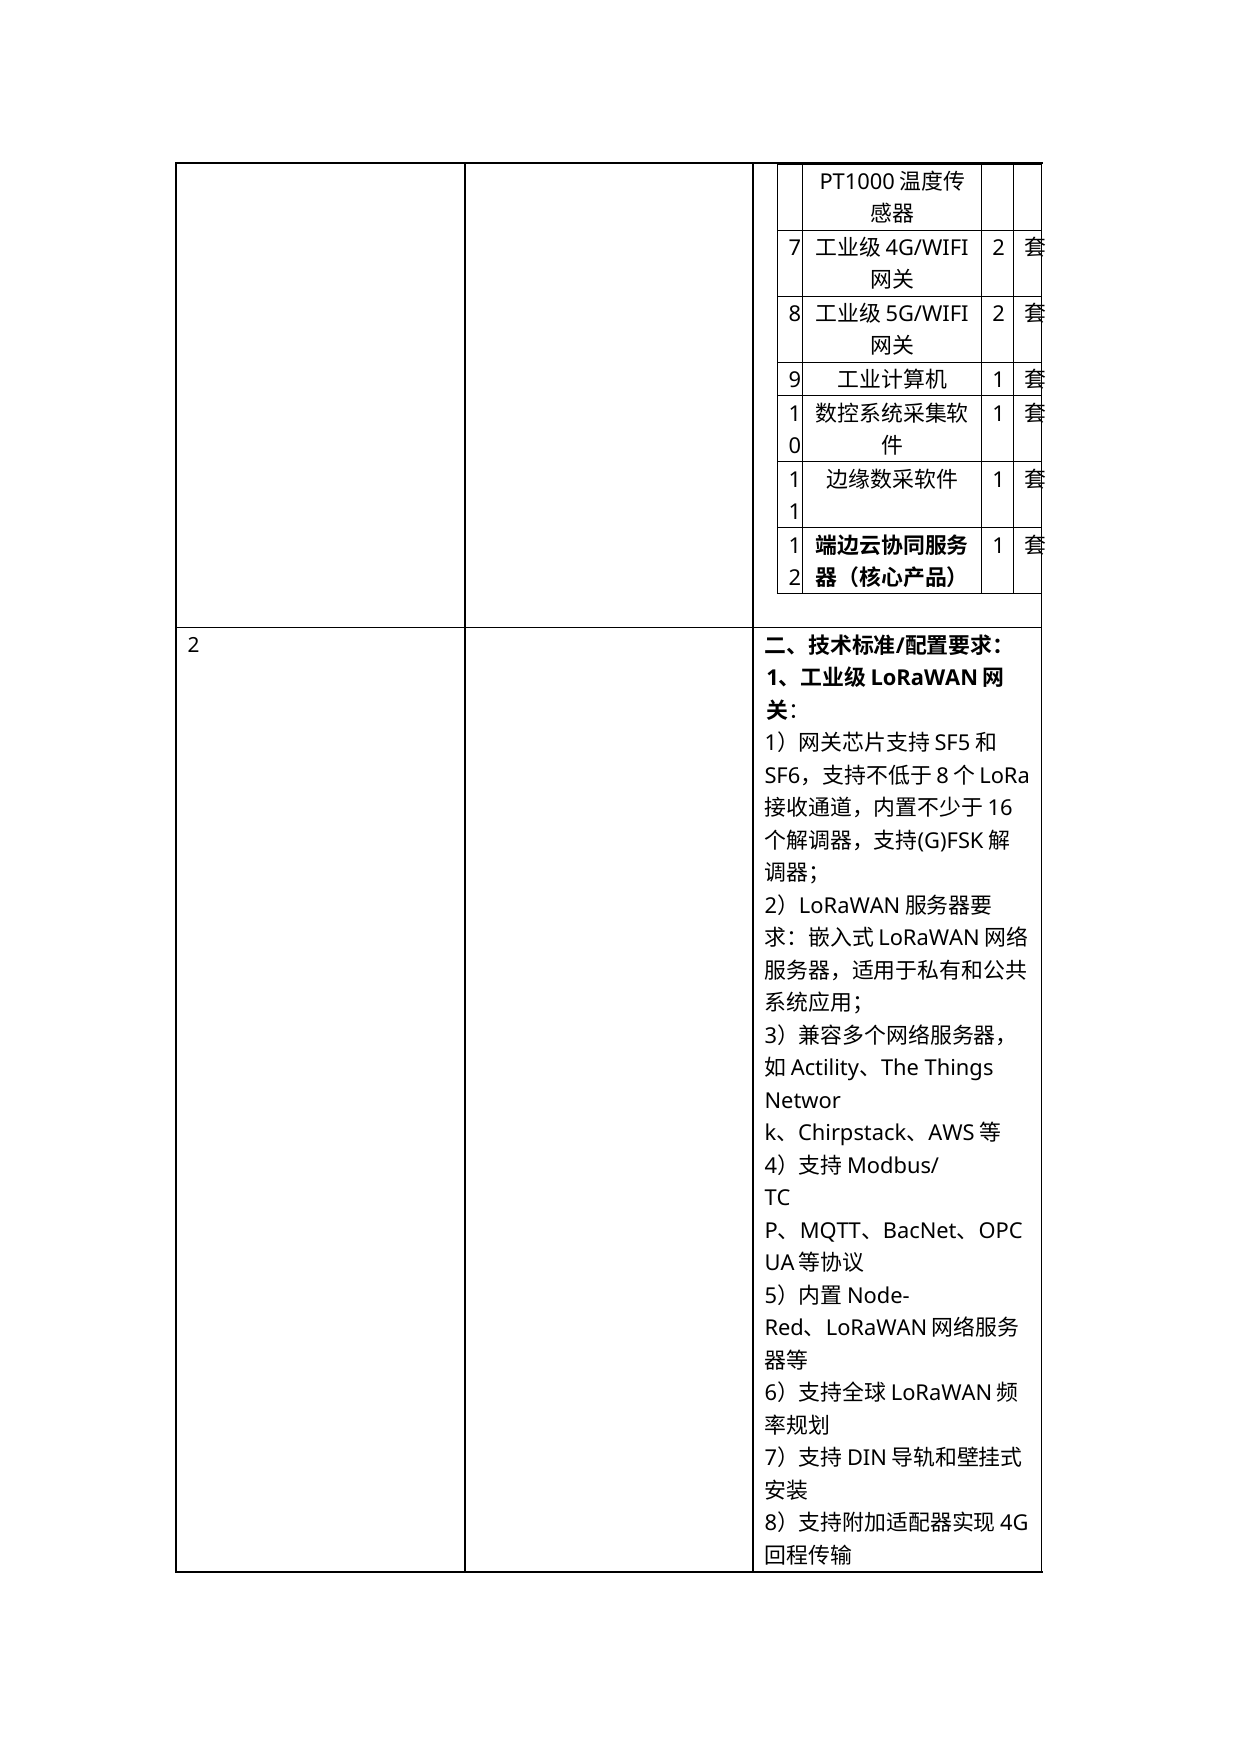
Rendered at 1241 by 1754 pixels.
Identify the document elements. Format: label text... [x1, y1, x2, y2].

table_cell [466, 628, 752, 1571]
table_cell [754, 628, 1041, 1571]
table_cell [466, 164, 752, 627]
table_cell 一、采购清单： [754, 164, 1041, 627]
table_cell 1 [177, 164, 464, 627]
table_cell 2 [177, 628, 464, 1571]
